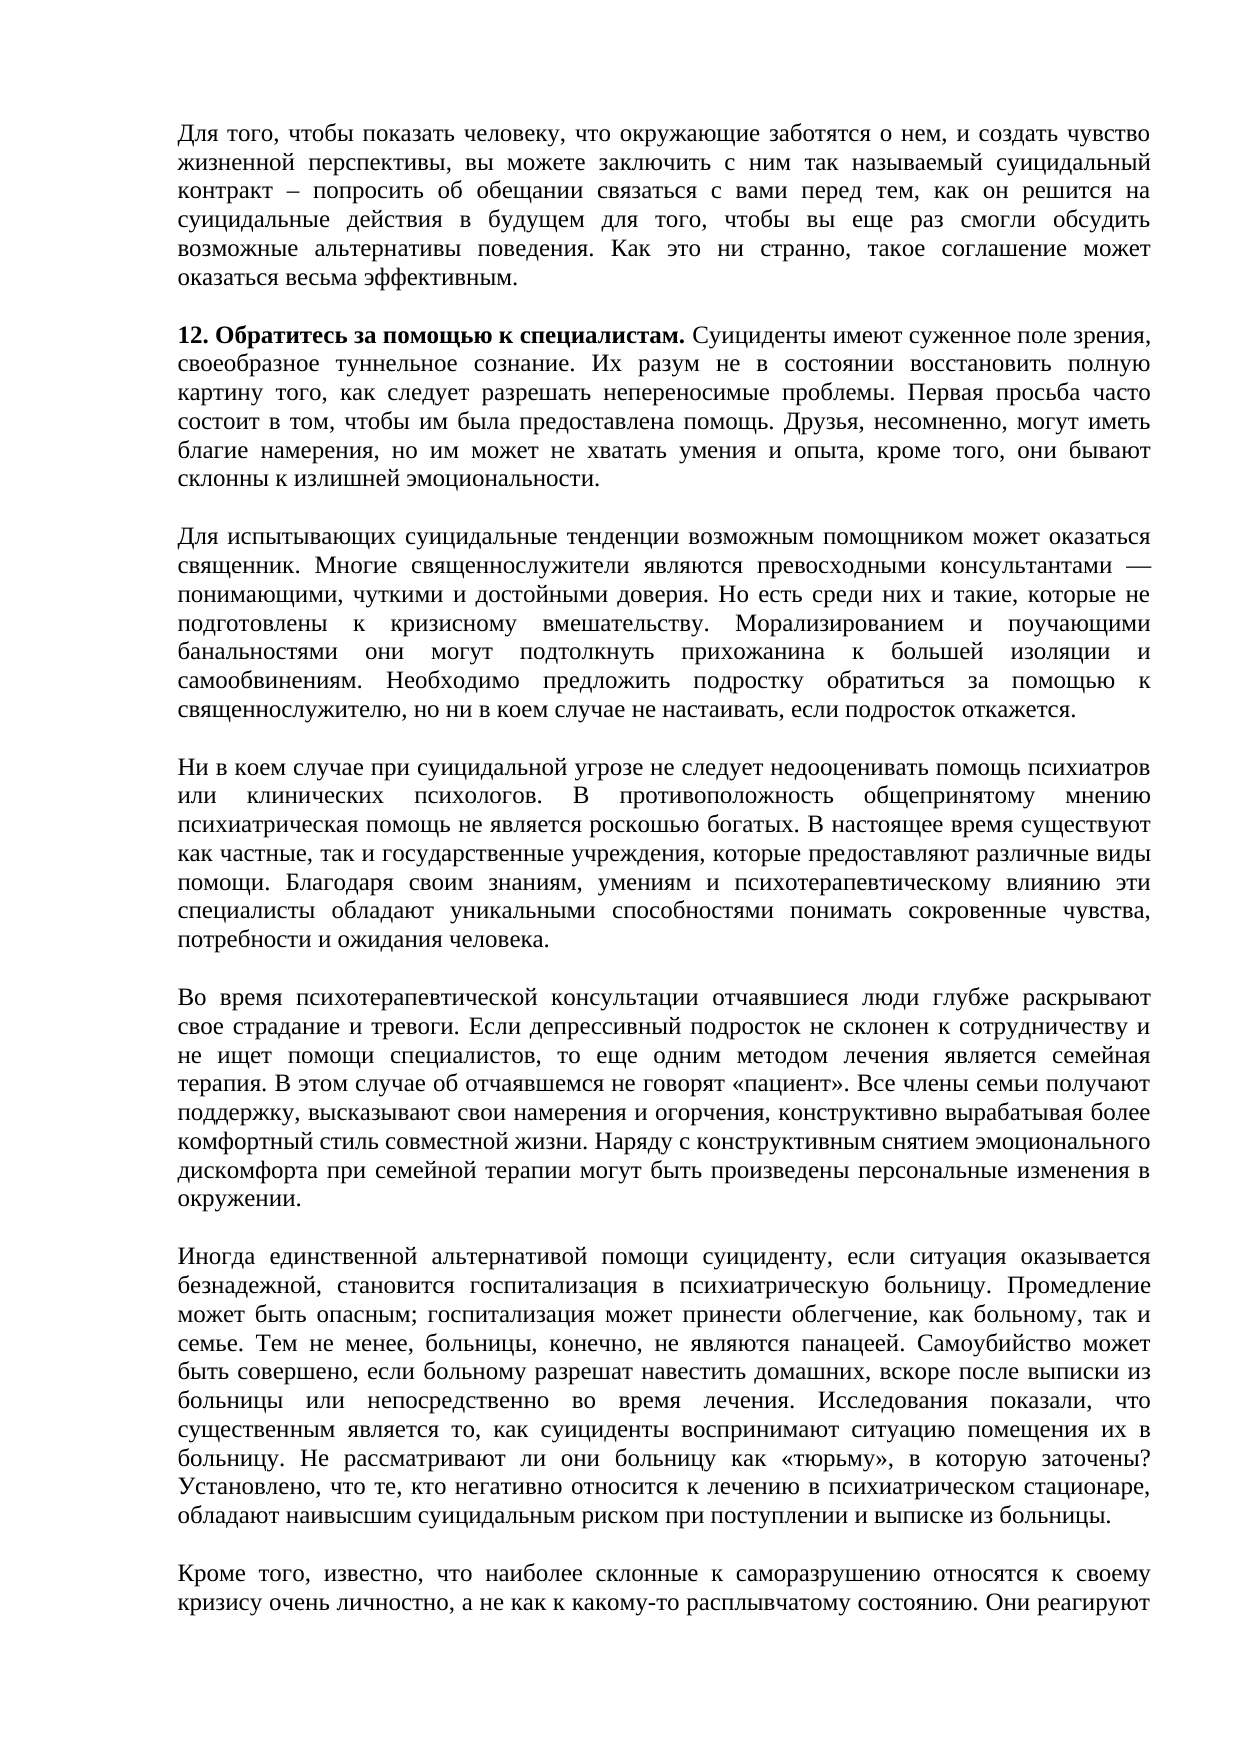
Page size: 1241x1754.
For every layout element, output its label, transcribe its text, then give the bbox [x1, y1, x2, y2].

text 12. Обратитесь за помощью к специалистам. Суициденты имеют суженное поле зрения, своеобразное туннельное сознание. Их разум не в состоянии восстановить полную картину того, как следует разрешать непереносимые проблемы. Первая просьба часто состоит в том, чтобы им была предоставлена помощь. Друзья, несомненно, могут иметь благие намерения, но им может не хватать умения и опыта, кроме того, они бывают склонны к излишней эмоциональности. [177, 320, 1152, 492]
text Ни в коем случае при суицидальной угрозе не следует недооценивать помощь психиатров или клинических психологов. В противоположность общепринятому мнению психиатрическая помощь не является роскошью богатых. В настоящее время существуют как частные, так и государственные учреждения, которые предоставляют различные виды помощи. Благодаря своим знаниям, умениям и психотерапевтическому влиянию эти специалисты обладают уникальными способностями понимать сокровенные чувства, потребности и ожидания человека. [177, 752, 1152, 953]
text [177, 1558, 1152, 1616]
text Во время психотерапевтической консультации отчаявшиеся люди глубже раскрывают свое страдание и тревоги. Если депрессивный подросток не склонен к сотрудничеству и не ищет помощи специалистов, то еще одним методом лечения является семейная терапия. В этом случае об отчаявшемся не говорят «пациент». Все члены семьи получают поддержку, высказывают свои намерения и огорчения, конструктивно вырабатывая более комфортный стиль совместной жизни. Наряду с конструктивным снятием эмоционального дискомфорта при семейной терапии могут быть произведены персональные изменения в окружении. [177, 982, 1152, 1212]
text Иногда единственной альтернативой помощи суициденту, если ситуация оказывается безнадежной, становится госпитализация в психиатрическую больницу. Промедление может быть опасным; госпитализация может принести облегчение, как больному, так и семье. Тем не менее, больницы, конечно, не являются панацеей. Самоубийство может быть совершено, если больному разрешат навестить домашних, вскоре после выписки из больницы или непосредственно во время лечения. Исследования показали, что существенным является то, как суициденты воспринимают ситуацию помещения их в больницу. Не рассматривают ли они больницу как «тюрьму», в которую заточены? Установлено, что те, кто негативно относится к лечению в психиатрическом стационаре, обладают наивысшим суицидальным риском при поступлении и выписке из больницы. [177, 1241, 1152, 1529]
text Для того, чтобы показать человеку, что окружающие заботятся о нем, и создать чувство жизненной перспективы, вы можете заключить с ним так называемый суицидальный контракт – попросить об обещании связаться с вами перед тем, как он решится на суицидальные действия в будущем для того, чтобы вы еще раз смогли обсудить возможные альтернативы поведения. Как это ни странно, такое соглашение может оказаться весьма эффективным. [177, 118, 1152, 291]
text Для испытывающих суицидальные тенденции возможным помощником может оказаться священник. Многие священнослужители являются превосходными консультантами — понимающими, чуткими и достойными доверия. Но есть среди них и такие, которые не подготовлены к кризисному вмешательству. Морализированием и поучающими банальностями они могут подтолкнуть прихожанина к большей изоляции и самообвинениям. Необходимо предложить подростку обратиться за помощью к священнослужителю, но ни в коем случае не настаивать, если подросток откажется. [177, 521, 1152, 723]
